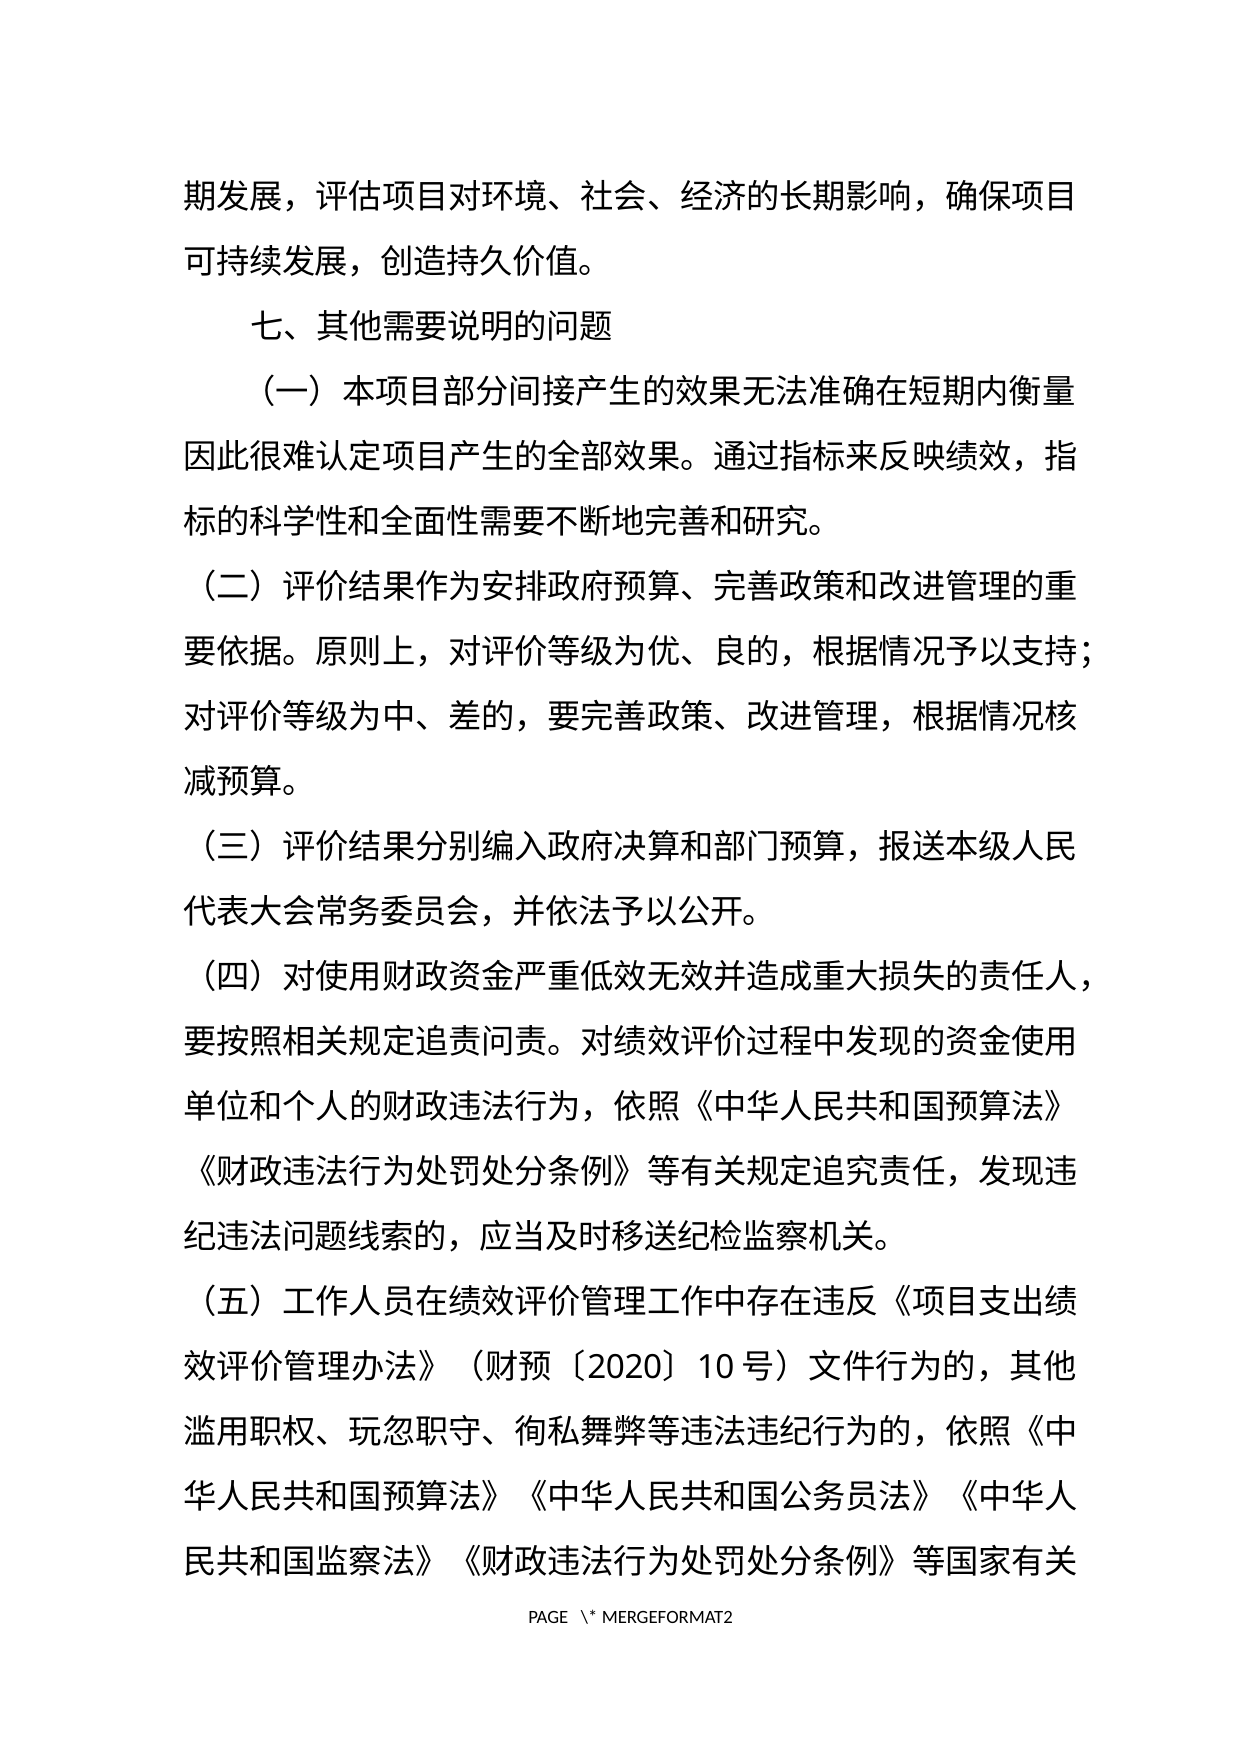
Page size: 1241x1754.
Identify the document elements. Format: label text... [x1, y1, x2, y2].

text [183, 357, 1078, 1592]
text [183, 162, 1078, 292]
text 七、其他需要说明的问题 [183, 292, 1078, 357]
